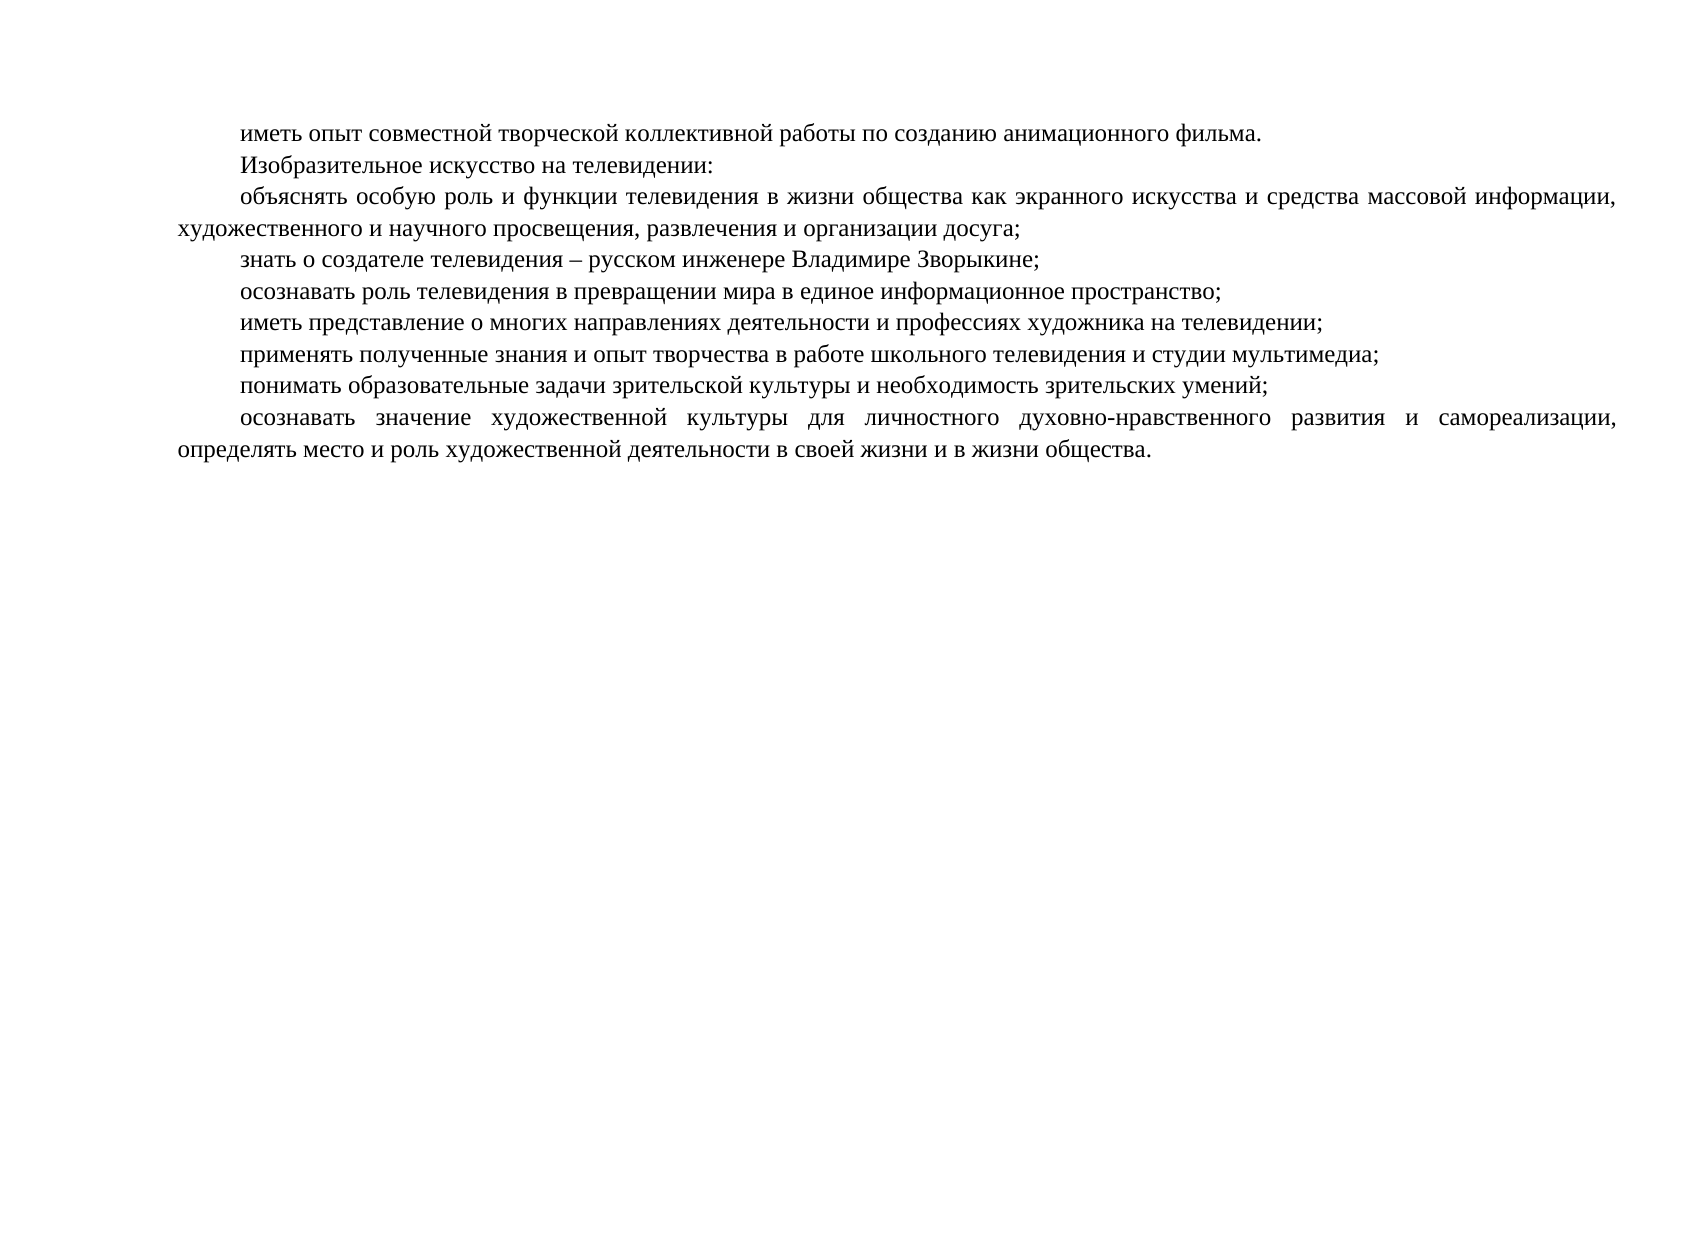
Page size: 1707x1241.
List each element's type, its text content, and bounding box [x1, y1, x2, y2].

text иметь опыт совместной творческой коллективной работы по созданию анимационного фильма. [177, 118, 1618, 147]
text понимать образовательные задачи зрительской культуры и необходимость зрительских умений; [177, 371, 1618, 399]
text применять полученные знания и опыт творчества в работе школьного телевидения и студии мультимедиа; [177, 339, 1618, 368]
text осознавать значение художественной культуры для личностного духовно-нравственного развития и самореализации, определять место и роль художественной деятельности в своей жизни и в жизни общества. [177, 402, 1618, 462]
text знать о создателе телевидения – русском инженере Владимире Зворыкине; [177, 244, 1618, 273]
text осознавать роль телевидения в превращении мира в единое информационное пространство; [177, 276, 1618, 305]
text иметь представление о многих направлениях деятельности и профессиях художника на телевидении; [177, 307, 1618, 336]
text Изобразительное искусство на телевидении: [177, 150, 1618, 178]
text объяснять особую роль и функции телевидения в жизни общества как экранного искусства и средства массовой информации, художественного и научного просвещения, развлечения и организации досуга; [177, 181, 1618, 242]
